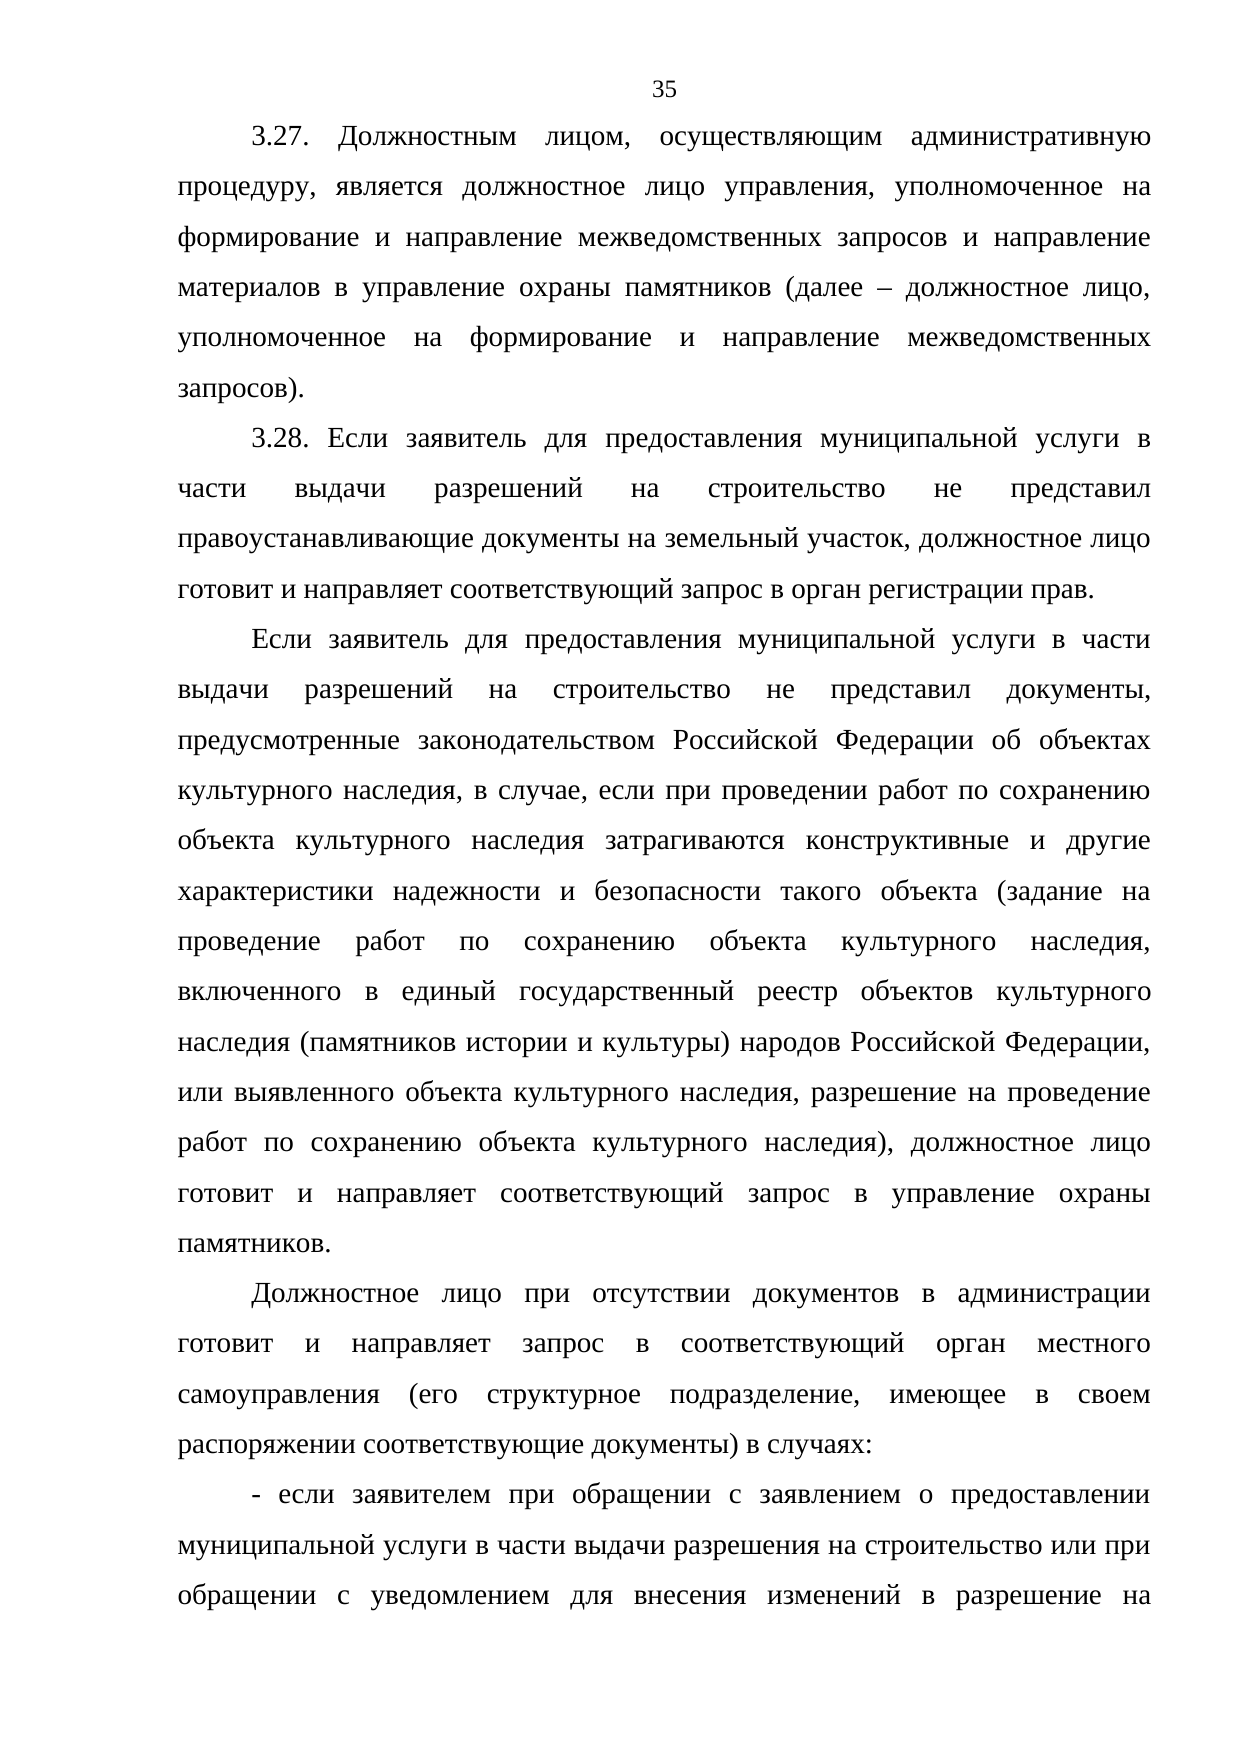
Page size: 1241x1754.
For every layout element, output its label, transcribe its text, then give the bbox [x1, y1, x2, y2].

text Если заявитель для предоставления муниципальной услуги в части выдачи разрешений на строительство не представил документы, предусмотренные законодательством Российской Федерации об объектах культурного наследия, в случае, если при проведении работ по сохранению объекта культурного наследия затрагиваются конструктивные и другие характеристики надежности и безопасности такого объекта (задание на проведение работ по сохранению объекта культурного наследия, включенного в единый государственный реестр объектов культурного наследия (памятников истории и культуры) народов Российской Федерации, или выявленного объекта культурного наследия, разрешение на проведение работ по сохранению объекта культурного наследия), должностное лицо готовит и направляет соответствующий запрос в управление охраны памятников. [177, 621, 1152, 1258]
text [177, 1477, 1152, 1611]
text Должностное лицо при отсутствии документов в администрации готовит и направляет запрос в соответствующий орган местного самоуправления (его структурное подразделение, имеющее в своем распоряжении соответствующие документы) в случаях: [177, 1275, 1152, 1460]
text 3.27. Должностным лицом, осуществляющим административную процедуру, является должностное лицо управления, уполномоченное на формирование и направление межведомственных запросов и направление материалов в управление охраны памятников (далее – должностное лицо, уполномоченное на формирование и направление межведомственных запросов). [177, 118, 1152, 403]
text 3.28. Если заявитель для предоставления муниципальной услуги в части выдачи разрешений на строительство не представил правоустанавливающие документы на земельный участок, должностное лицо готовит и направляет соответствующий запрос в орган регистрации прав. [177, 420, 1152, 604]
